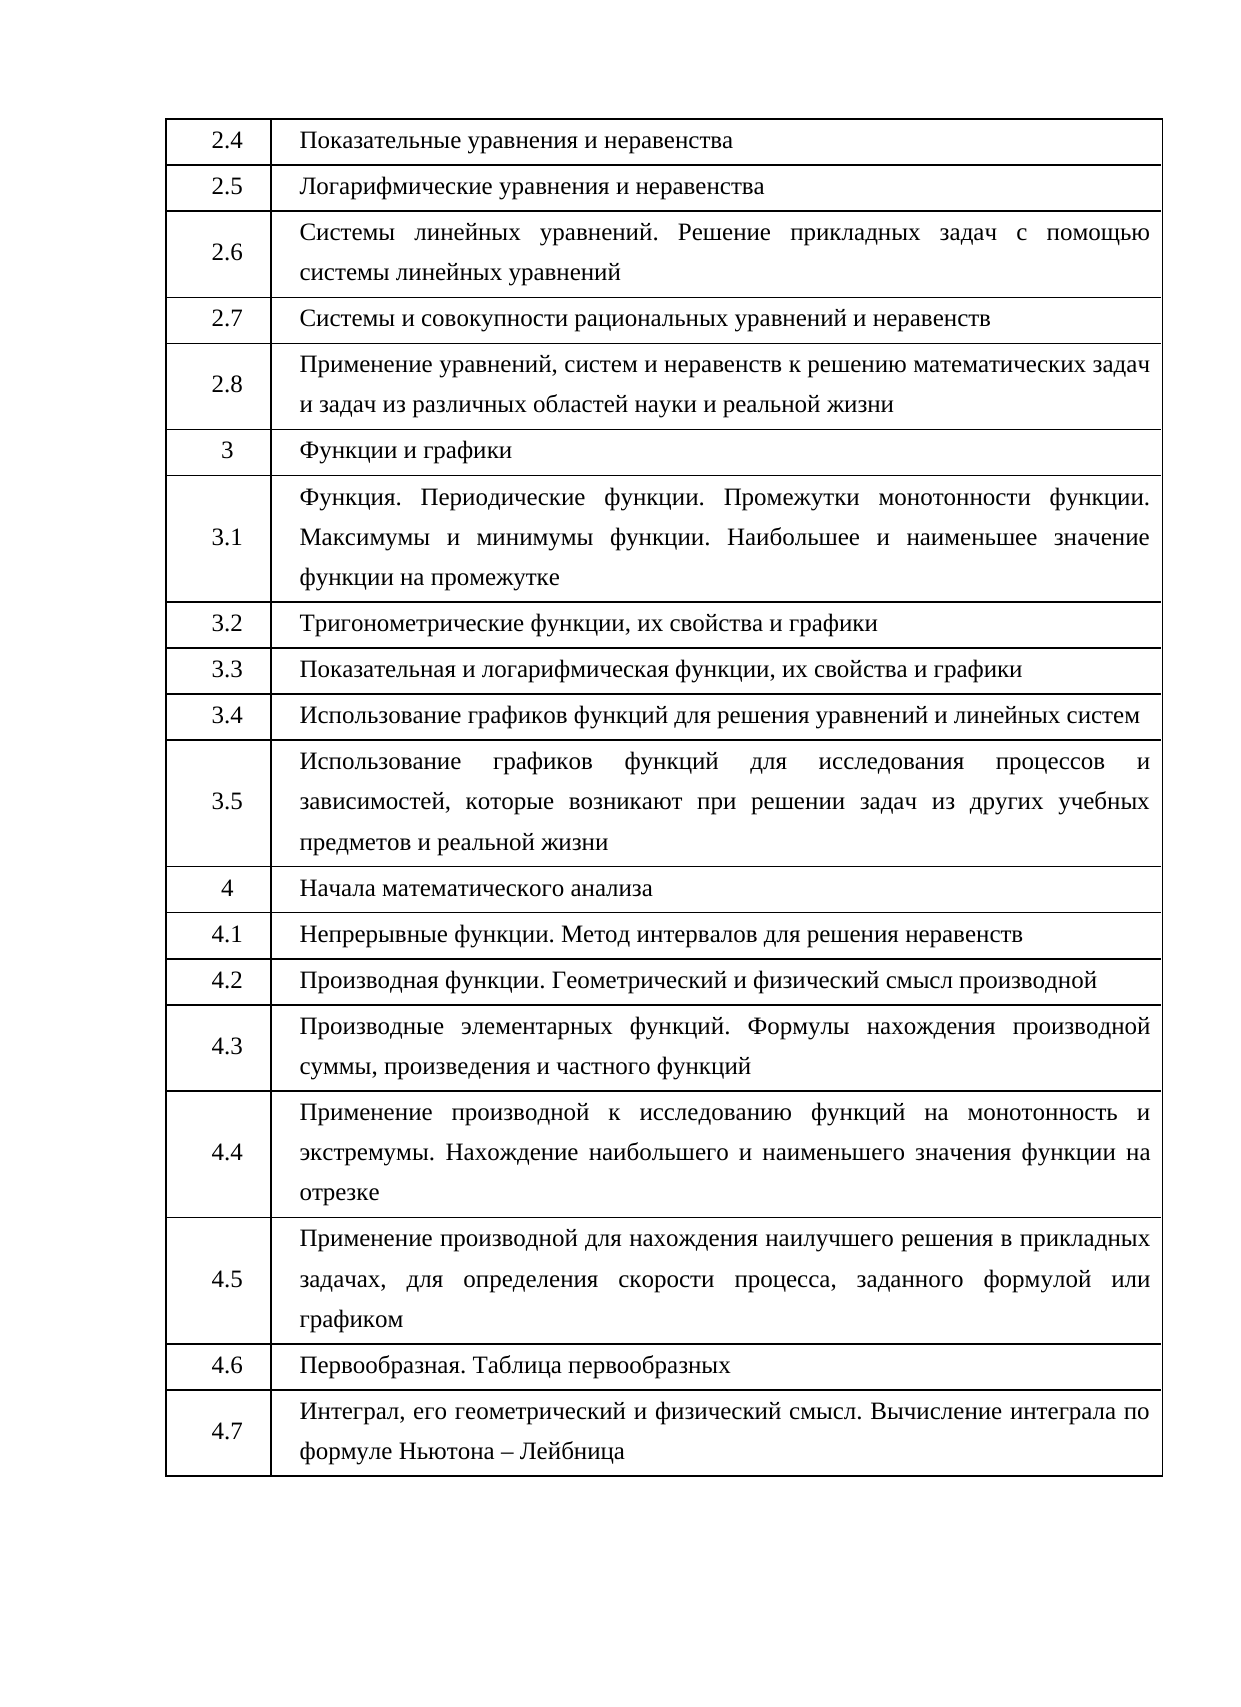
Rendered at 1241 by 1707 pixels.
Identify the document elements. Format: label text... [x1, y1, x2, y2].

table_cell 3.1 [167, 476, 270, 601]
table_cell Функции и графики [272, 429, 1162, 475]
table_cell 3 [167, 430, 270, 475]
table_cell 2.7 [167, 298, 270, 342]
table_cell Системы линейных уравнений. Решение прикладных задач с помощью системы линейных уравнений [272, 210, 1162, 296]
table_cell Начала математического анализа [272, 866, 1162, 912]
table_cell Применение уравнений, систем и неравенств к решению математических задач и задач из различных областей науки и реальной жизни [272, 343, 1162, 429]
table_cell 4.7 [167, 1391, 270, 1475]
table_cell 2.5 [167, 166, 270, 210]
table_cell Производная функции. Геометрический и физический смысл производной [272, 958, 1162, 1004]
table_cell 4.4 [167, 1092, 270, 1217]
table_cell 4.1 [167, 913, 270, 958]
table_cell 4.2 [167, 960, 270, 1004]
table_cell Показательная и логарифмическая функции, их свойства и графики [272, 647, 1162, 693]
table_cell 4.5 [167, 1218, 270, 1343]
table_cell Применение производной для нахождения наилучшего решения в прикладных задачах, для определения скорости процесса, заданного формулой или графиком [272, 1217, 1162, 1343]
table_cell 2.4 [167, 120, 270, 164]
table_cell Применение производной к исследованию функций на монотонность и экстремумы. Нахождение наибольшего и наименьшего значения функции на отрезке [272, 1090, 1162, 1217]
table_cell Использование графиков функций для решения уравнений и линейных систем [272, 693, 1162, 739]
table_cell 3.3 [167, 649, 270, 693]
table_cell 4.6 [167, 1345, 270, 1389]
table_cell Первообразная. Таблица первообразных [272, 1343, 1162, 1389]
table_cell Использование графиков функций для исследования процессов и зависимостей, которые возникают при решении задач из других учебных предметов и реальной жизни [272, 739, 1162, 866]
table_cell Интеграл, его геометрический и физический смысл. Вычисление интеграла по формуле Ньютона – Лейбница [272, 1389, 1162, 1475]
table_cell 4 [167, 867, 270, 912]
table_cell 2.6 [167, 212, 270, 296]
table_cell 3.2 [167, 603, 270, 647]
table_cell Системы и совокупности рациональных уравнений и неравенств [272, 296, 1162, 342]
table_cell 4.3 [167, 1006, 270, 1090]
table_cell Тригонометрические функции, их свойства и графики [272, 601, 1162, 647]
table_cell Непрерывные функции. Метод интервалов для решения неравенств [272, 912, 1162, 958]
table_cell Функция. Периодические функции. Промежутки монотонности функции. Максимумы и минимумы функции. Наибольшее и наименьшее значение функции на промежутке [272, 475, 1162, 601]
table_cell Показательные уравнения и неравенства [272, 120, 1162, 164]
table_cell 2.8 [167, 344, 270, 429]
table_cell 3.4 [167, 695, 270, 739]
table_cell Производные элементарных функций. Формулы нахождения производной суммы, произведения и частного функций [272, 1004, 1162, 1090]
table_cell Логарифмические уравнения и неравенства [272, 164, 1162, 210]
table_cell 3.5 [167, 741, 270, 866]
